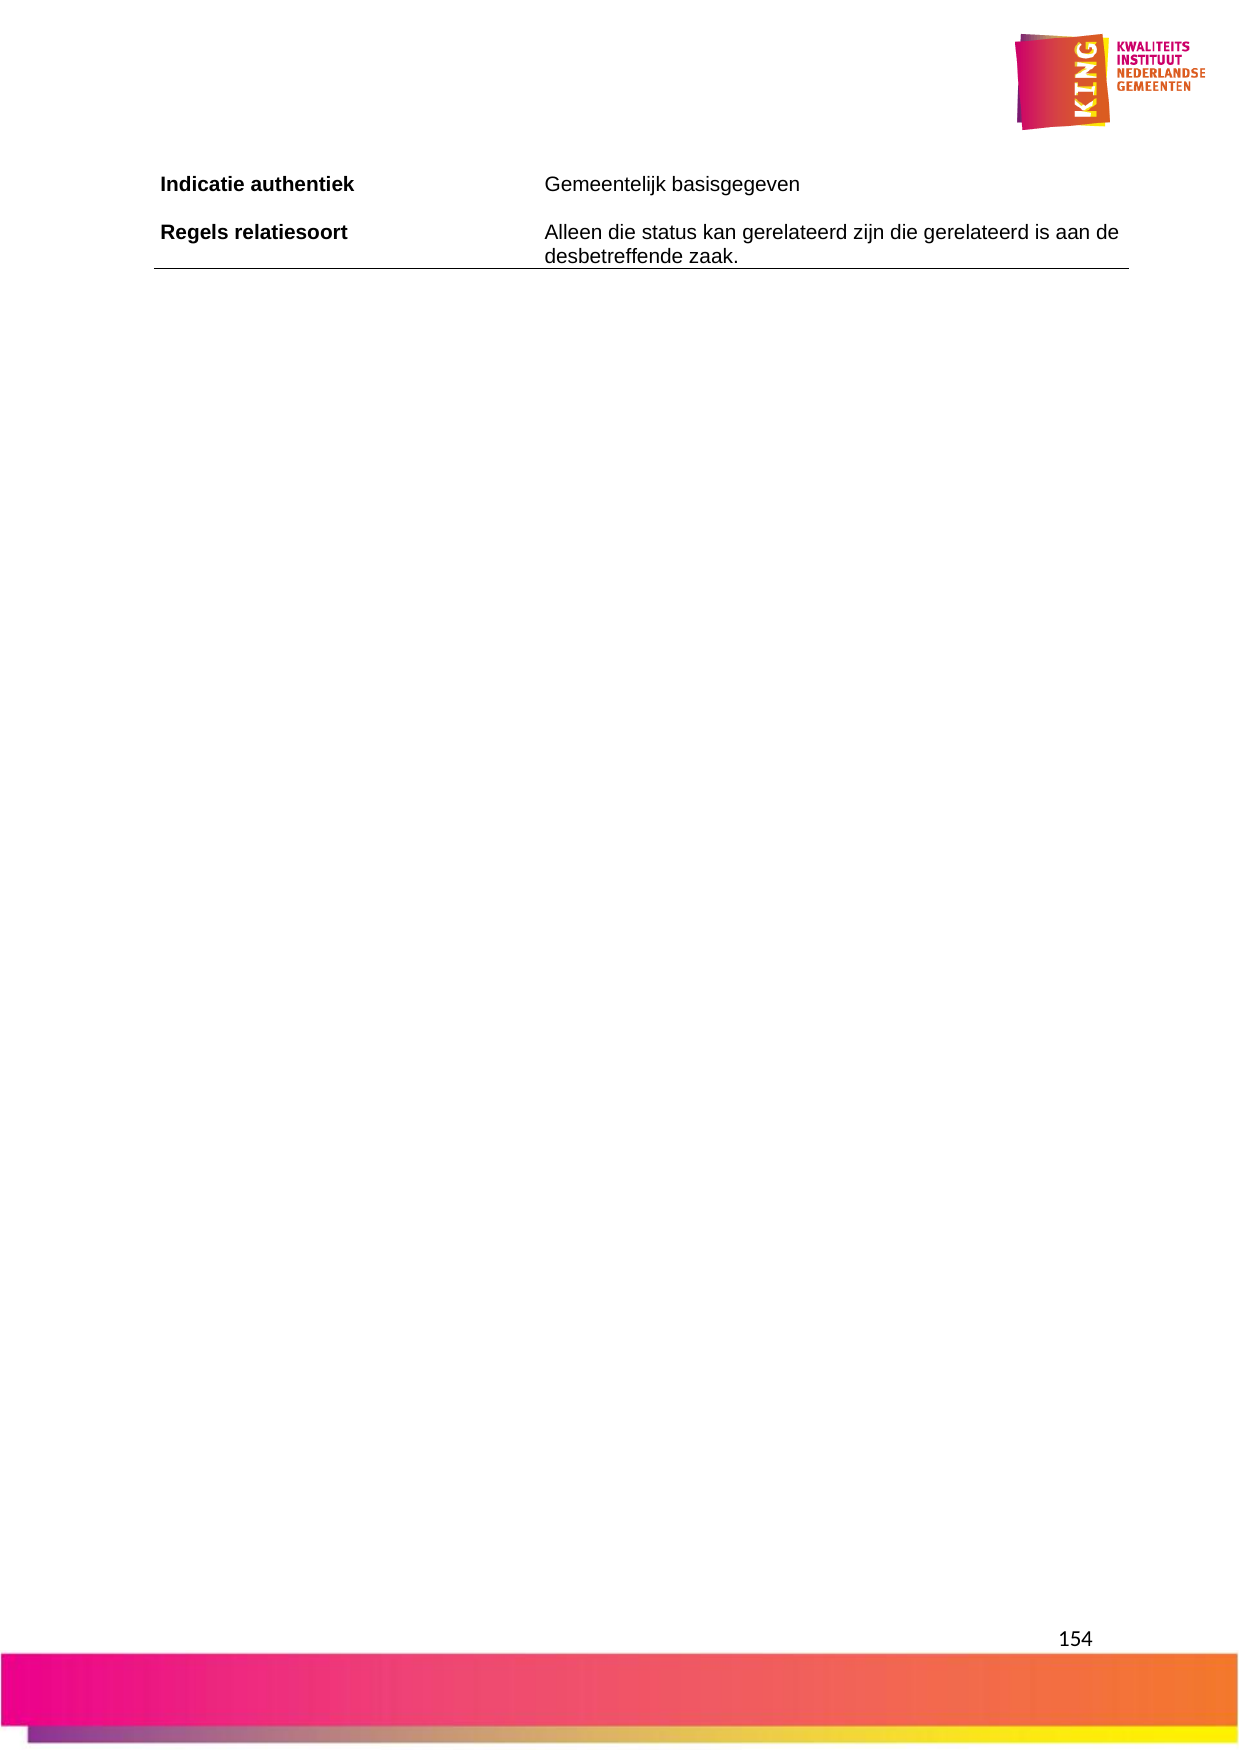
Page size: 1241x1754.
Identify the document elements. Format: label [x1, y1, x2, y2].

picture [0, 1650, 1239, 1750]
picture [1014, 33, 1206, 131]
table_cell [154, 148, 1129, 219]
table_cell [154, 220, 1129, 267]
